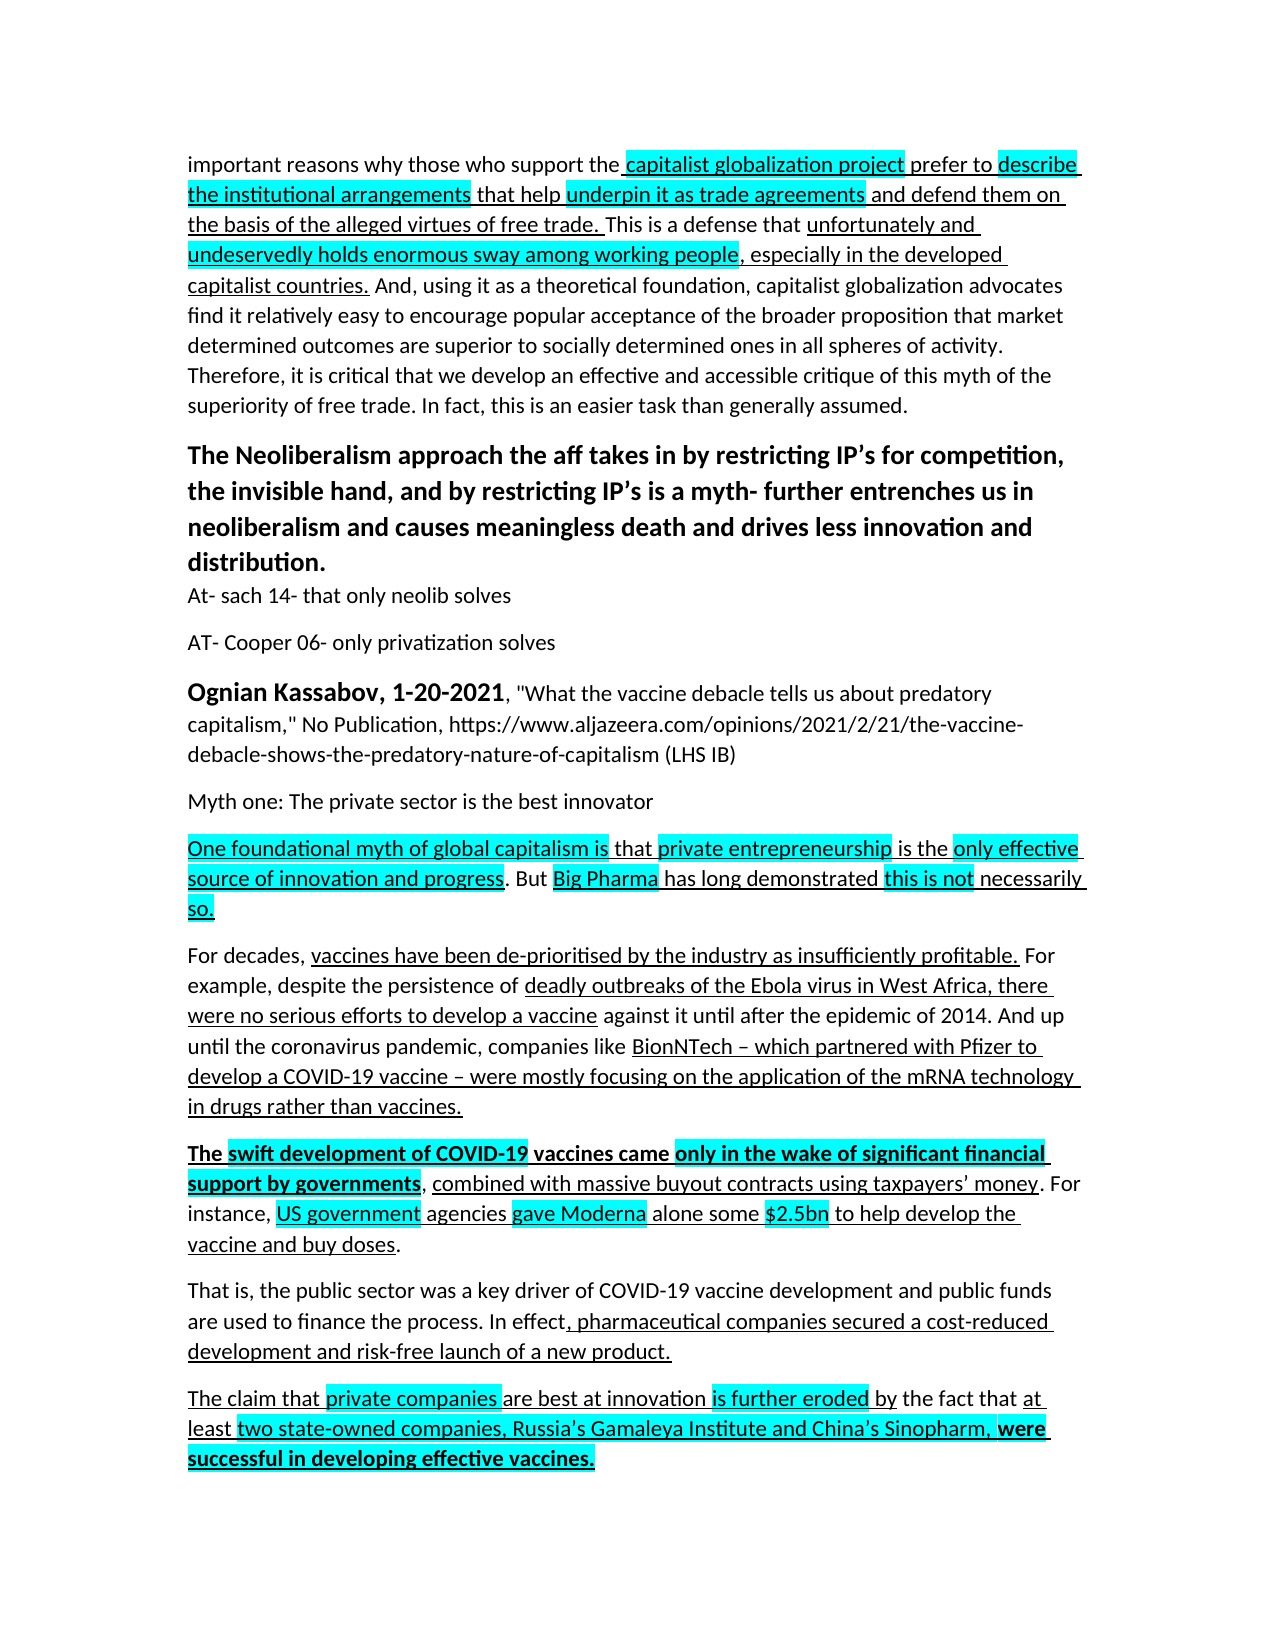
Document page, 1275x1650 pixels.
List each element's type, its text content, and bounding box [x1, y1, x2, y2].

text One foundational myth of global capitalism is that private entrepreneurship is the only effective source of innovation and progress. But Big Pharma has long demonstrated this is not necessarily so. [187, 834, 1087, 922]
text At- sach 14- that only neolib solves [187, 581, 1087, 609]
text Ognian Kassabov, 1-20-2021, "What the vaccine debacle tells us about predatory capitalism," No Publication, https://www.aljazeera.com/opinions/2021/2/21/the-vaccine-debacle-shows-the-predatory-nature-of-capitalism (LHS IB) [187, 675, 1087, 768]
text Myth one: The private sector is the best innovator [187, 787, 1087, 815]
text The swift development of COVID-19 vaccines came only in the wake of significant financial support by governments, combined with massive buyout contracts using taxpayers’ money. For instance, US government agencies gave Moderna alone some $2.5bn to help develop the vaccine and buy doses. [187, 1139, 1087, 1258]
text AT- Cooper 06- only privatization solves [187, 628, 1087, 656]
subtitle The Neoliberalism approach the aff takes in by restricting IP’s for competition, the invisible hand, and by restricting IP’s is a myth- further entrenches us in neoliberalism and causes meaningless death and drives less innovation and distribution. [187, 438, 1087, 578]
text The claim that private companies are best at innovation is further eroded by the fact that at least two state-owned companies, Russia’s Gamaleya Institute and China’s Sinopharm, were successful in developing effective vaccines. [187, 1384, 1087, 1472]
text That is, the public sector was a key driver of COVID-19 vaccine development and public funds are used to finance the process. In effect, pharmaceutical companies secured a cost-reduced development and risk-free launch of a new product. [187, 1277, 1087, 1365]
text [187, 150, 1087, 420]
text For decades, vaccines have been de-prioritised by the industry as insufficiently profitable. For example, despite the persistence of deadly outbreaks of the Ebola virus in West Africa, there were no serious efforts to develop a vaccine against it until after the epidemic of 2014. And up until the coronavirus pandemic, companies like BionNTech – which partnered with Pfizer to develop a COVID-19 vaccine – were mostly focusing on the application of the mRNA technology in drugs rather than vaccines. [187, 941, 1087, 1120]
